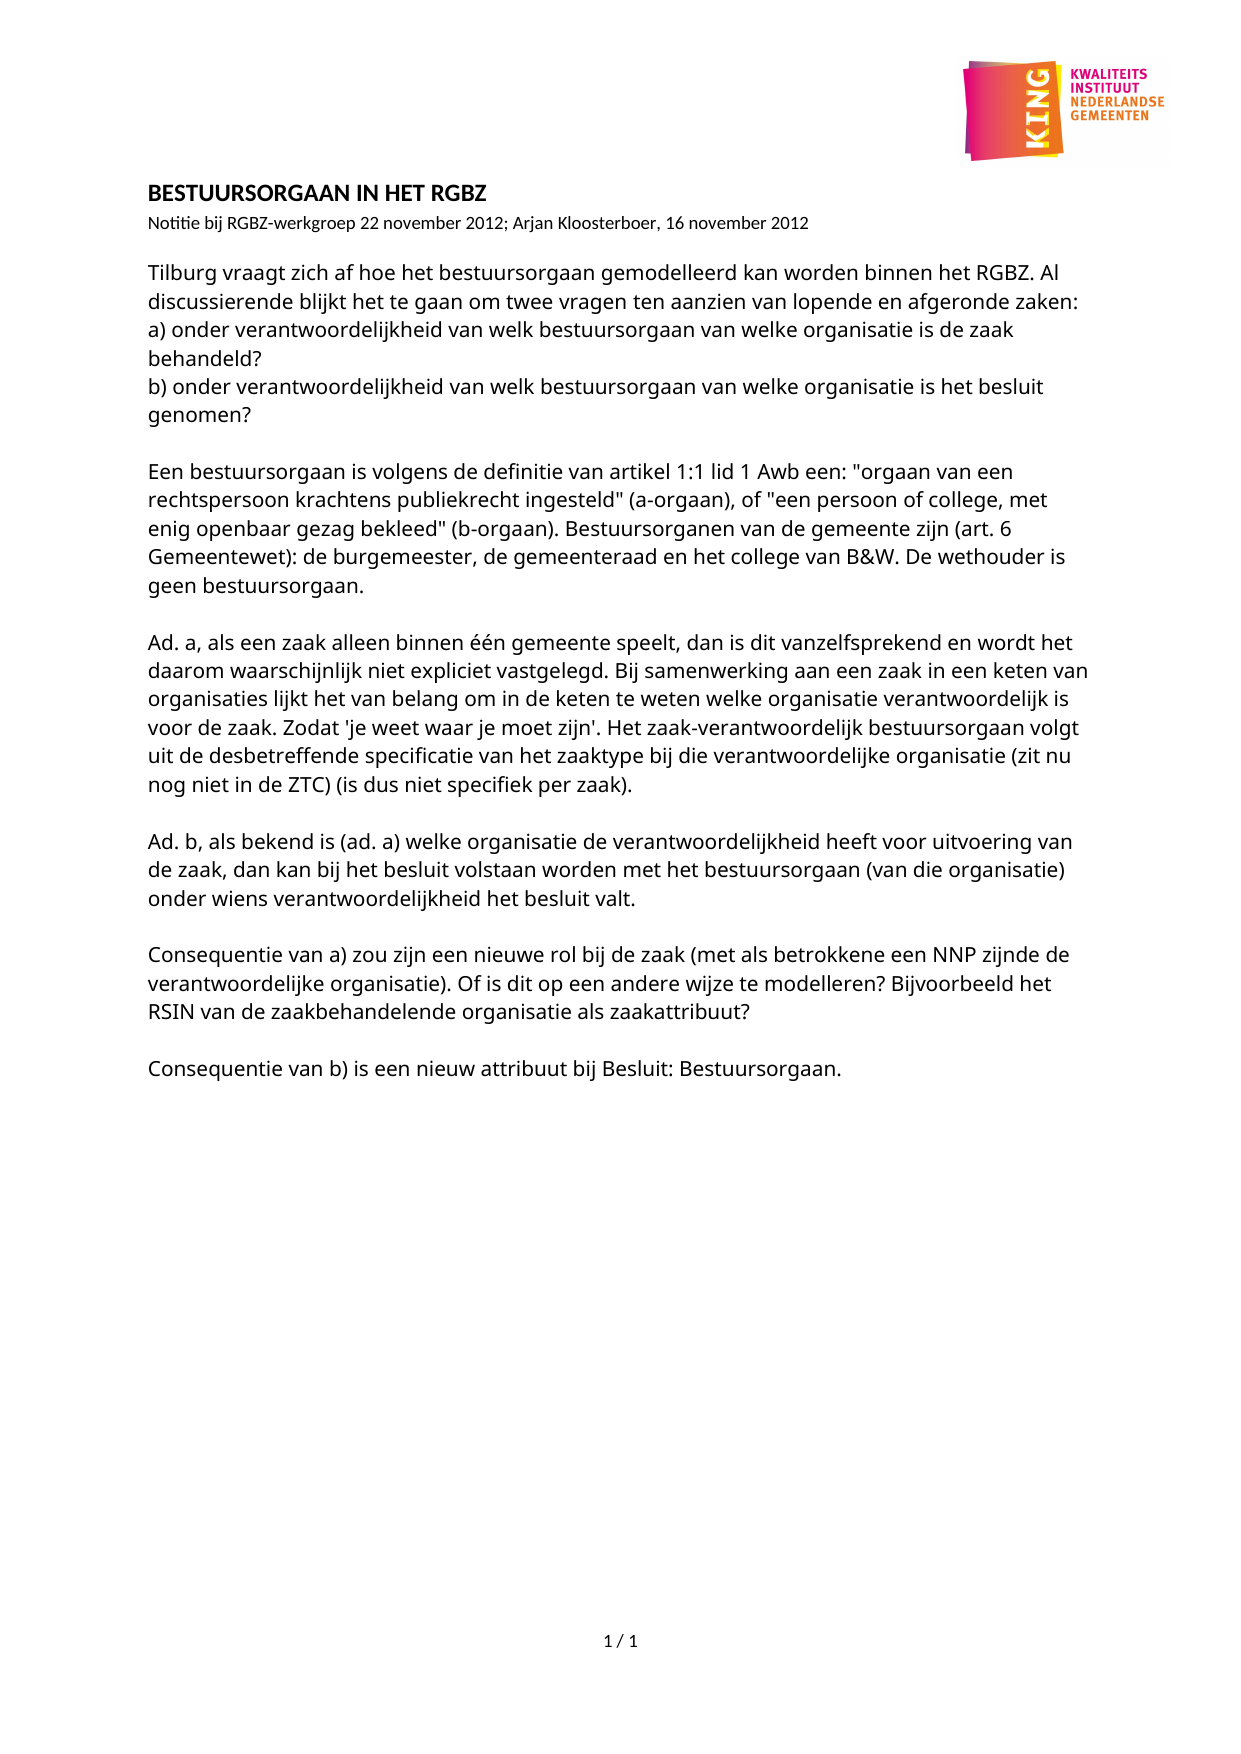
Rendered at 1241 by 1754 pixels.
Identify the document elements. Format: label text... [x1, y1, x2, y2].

text BESTUURSORGAAN IN HET RGBZ Notitie bij RGBZ-werkgroep 22 november 2012; Arjan Kloosterboer, 16 november 2012 [148, 177, 1093, 234]
text Ad. a, als een zaak alleen binnen één gemeente speelt, dan is dit vanzelfsprekend en wordt het daarom waarschijnlijk niet expliciet vastgelegd. Bij samenwerking aan een zaak in een keten van organisaties lijkt het van belang om in de keten te weten welke organisatie verantwoordelijk is voor de zaak. Zodat 'je weet waar je moet zijn'. Het zaak-verantwoordelijk bestuursorgaan volgt uit de desbetreffende specificatie van het zaaktype bij die verantwoordelijke organisatie (zit nu nog niet in de ZTC) (is dus niet specifiek per zaak). [148, 628, 1093, 798]
text Tilburg vraagt zich af hoe het bestuursorgaan gemodelleerd kan worden binnen het RGBZ. Al discussierende blijkt het te gaan om twee vragen ten aanzien van lopende en afgeronde zaken: [148, 258, 1093, 315]
picture [953, 56, 1174, 166]
text Consequentie van a) zou zijn een nieuwe rol bij de zaak (met als betrokkene een NNP zijnde de verantwoordelijke organisatie). Of is dit op een andere wijze te modelleren? Bijvoorbeeld het RSIN van de zaakbehandelende organisatie als zaakattribuut? [148, 941, 1093, 1026]
text Een bestuursorgaan is volgens de definitie van artikel 1:1 lid 1 Awb een: "orgaan van een rechtspersoon krachtens publiekrecht ingesteld" (a-orgaan), of "een persoon of college, met enig openbaar gezag bekleed" (b-orgaan). Bestuursorganen van de gemeente zijn (art. 6 Gemeentewet): de burgemeester, de gemeenteraad en het college van B&W. De wethouder is geen bestuursorgaan. [148, 457, 1093, 599]
text b) onder verantwoordelijkheid van welk bestuursorgaan van welke organisatie is het besluit genomen? [148, 372, 1093, 429]
text a) onder verantwoordelijkheid van welk bestuursorgaan van welke organisatie is de zaak behandeld? [148, 315, 1093, 372]
text Consequentie van b) is een nieuw attribuut bij Besluit: Bestuursorgaan. [148, 1054, 1093, 1083]
text Ad. b, als bekend is (ad. a) welke organisatie de verantwoordelijkheid heeft voor uitvoering van de zaak, dan kan bij het besluit volstaan worden met het bestuursorgaan (van die organisatie) onder wiens verantwoordelijkheid het besluit valt. [148, 827, 1093, 912]
